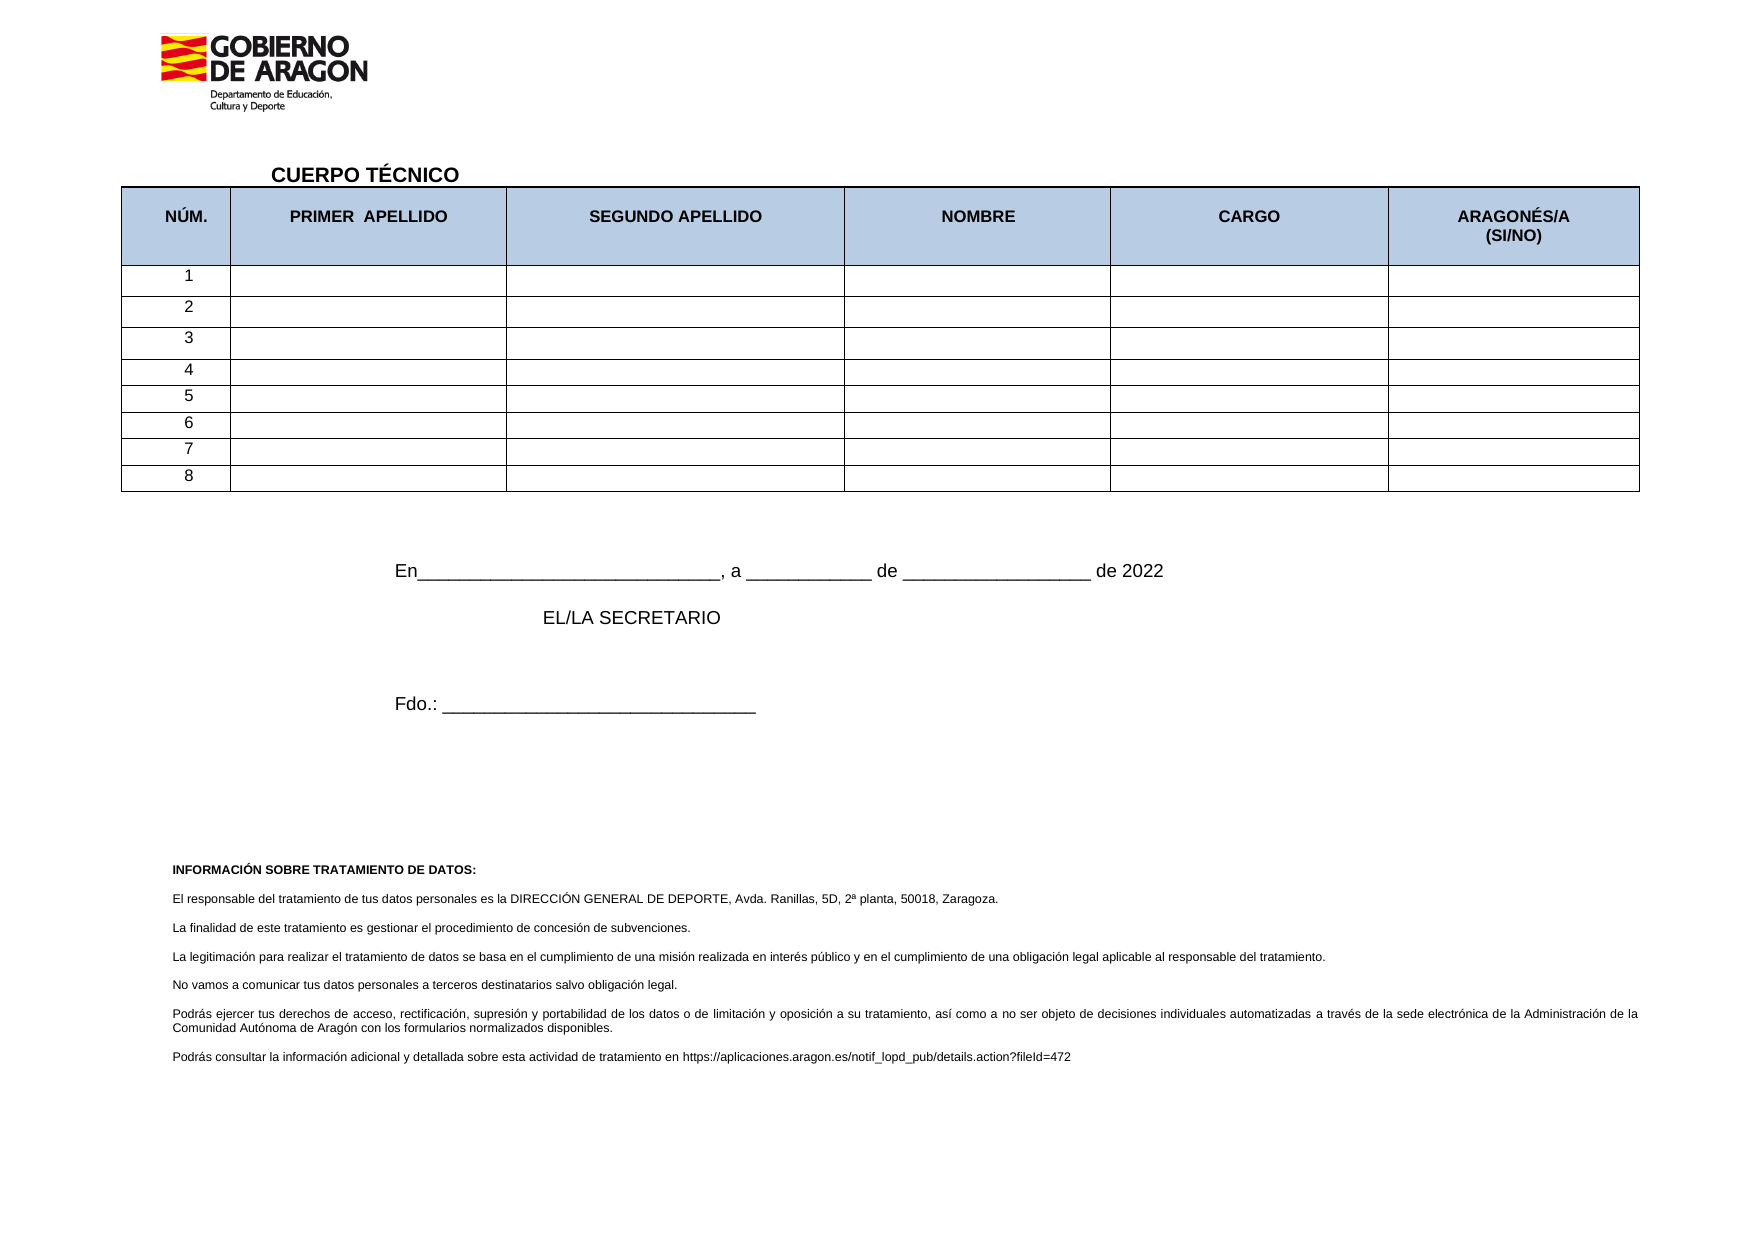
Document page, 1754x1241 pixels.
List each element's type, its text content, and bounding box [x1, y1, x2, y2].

table_cell [507, 297, 844, 327]
table_header CARGO [1111, 188, 1388, 265]
table_cell [507, 266, 844, 296]
table_cell 6 [122, 413, 230, 438]
table_cell 1 [122, 266, 230, 296]
table_cell [1389, 466, 1639, 491]
table_cell [231, 466, 506, 491]
text No vamos a comunicar tus datos personales a terceros destinatarios salvo obligación legal. [172, 978, 1639, 992]
table_cell [507, 328, 844, 358]
table_cell [845, 413, 1110, 438]
table_cell 8 [122, 466, 230, 491]
text Podrás ejercer tus derechos de acceso, rectificación, supresión y portabilidad de los datos o de limitación y oposición a su tratamiento, así como a no ser objeto de decisiones individuales automatizadas a través de la sede electrónica de la Administración de la Comunidad Autónoma de Aragón con los formularios normalizados disponibles. [172, 1007, 1639, 1035]
table_cell [507, 466, 844, 491]
table_cell [1389, 413, 1639, 438]
table_cell [1111, 386, 1388, 412]
table_header ARAGONÉS/A (SI/NO) [1389, 188, 1639, 265]
table_cell 5 [122, 386, 230, 412]
table_cell [231, 413, 506, 438]
text La finalidad de este tratamiento es gestionar el procedimiento de concesión de subvenciones. [172, 920, 1639, 935]
table_cell [1111, 266, 1388, 296]
table_cell [507, 413, 844, 438]
table_cell [231, 439, 506, 465]
table_cell [1111, 328, 1388, 358]
table_cell EL/LA SECRETARIO Fdo.: ______________________________ [383, 607, 880, 762]
table_cell [1111, 466, 1388, 491]
table_cell [845, 266, 1110, 296]
text INFORMACIÓN SOBRE TRATAMIENTO DE DATOS: [121, 863, 1639, 877]
table_cell [507, 439, 844, 465]
picture [159, 30, 368, 115]
table_header NÚM. [122, 188, 230, 265]
table_cell [231, 386, 506, 412]
table_header NOMBRE [845, 188, 1110, 265]
table_cell [1389, 360, 1639, 385]
table_cell [1389, 266, 1639, 296]
table_cell 4 [122, 360, 230, 385]
table_cell [1111, 297, 1388, 327]
table_cell [845, 328, 1110, 358]
table_cell [1111, 360, 1388, 385]
table_cell [1111, 413, 1388, 438]
table_cell [507, 386, 844, 412]
table_cell [231, 328, 506, 358]
table_header PRIMER APELLIDO [231, 188, 506, 265]
table_cell [1389, 439, 1639, 465]
table_cell [845, 360, 1110, 385]
text CUERPO TÉCNICO [196, 162, 1639, 186]
table_cell [845, 386, 1110, 412]
table_cell [845, 297, 1110, 327]
text La legitimación para realizar el tratamiento de datos se basa en el cumplimiento de una misión realizada en interés público y en el cumplimiento de una obligación legal aplicable al responsable del tratamiento. [172, 949, 1639, 963]
table_cell [1389, 297, 1639, 327]
table_cell [845, 439, 1110, 465]
table_cell [1389, 328, 1639, 358]
table_cell 7 [122, 439, 230, 465]
table_header SEGUNDO APELLIDO [507, 188, 844, 265]
table_cell [507, 360, 844, 385]
table_cell [231, 297, 506, 327]
table_cell [231, 360, 506, 385]
table_cell 3 [122, 328, 230, 358]
table_cell 2 [122, 297, 230, 327]
table_cell [231, 266, 506, 296]
table_cell [1111, 439, 1388, 465]
table_header En_____________________________, a ____________ de __________________ de 2022 [383, 535, 1377, 607]
text El responsable del tratamiento de tus datos personales es la DIRECCIÓN GENERAL DE DEPORTE, Avda. Ranillas, 5D, 2ª planta, 50018, Zaragoza. [172, 892, 1639, 906]
table_cell [1389, 386, 1639, 412]
text Podrás consultar la información adicional y detallada sobre esta actividad de tratamiento en https://aplicaciones.aragon.es/notif_lopd_pub/details.action?fileId=472 [172, 1050, 1639, 1064]
table_cell [845, 466, 1110, 491]
